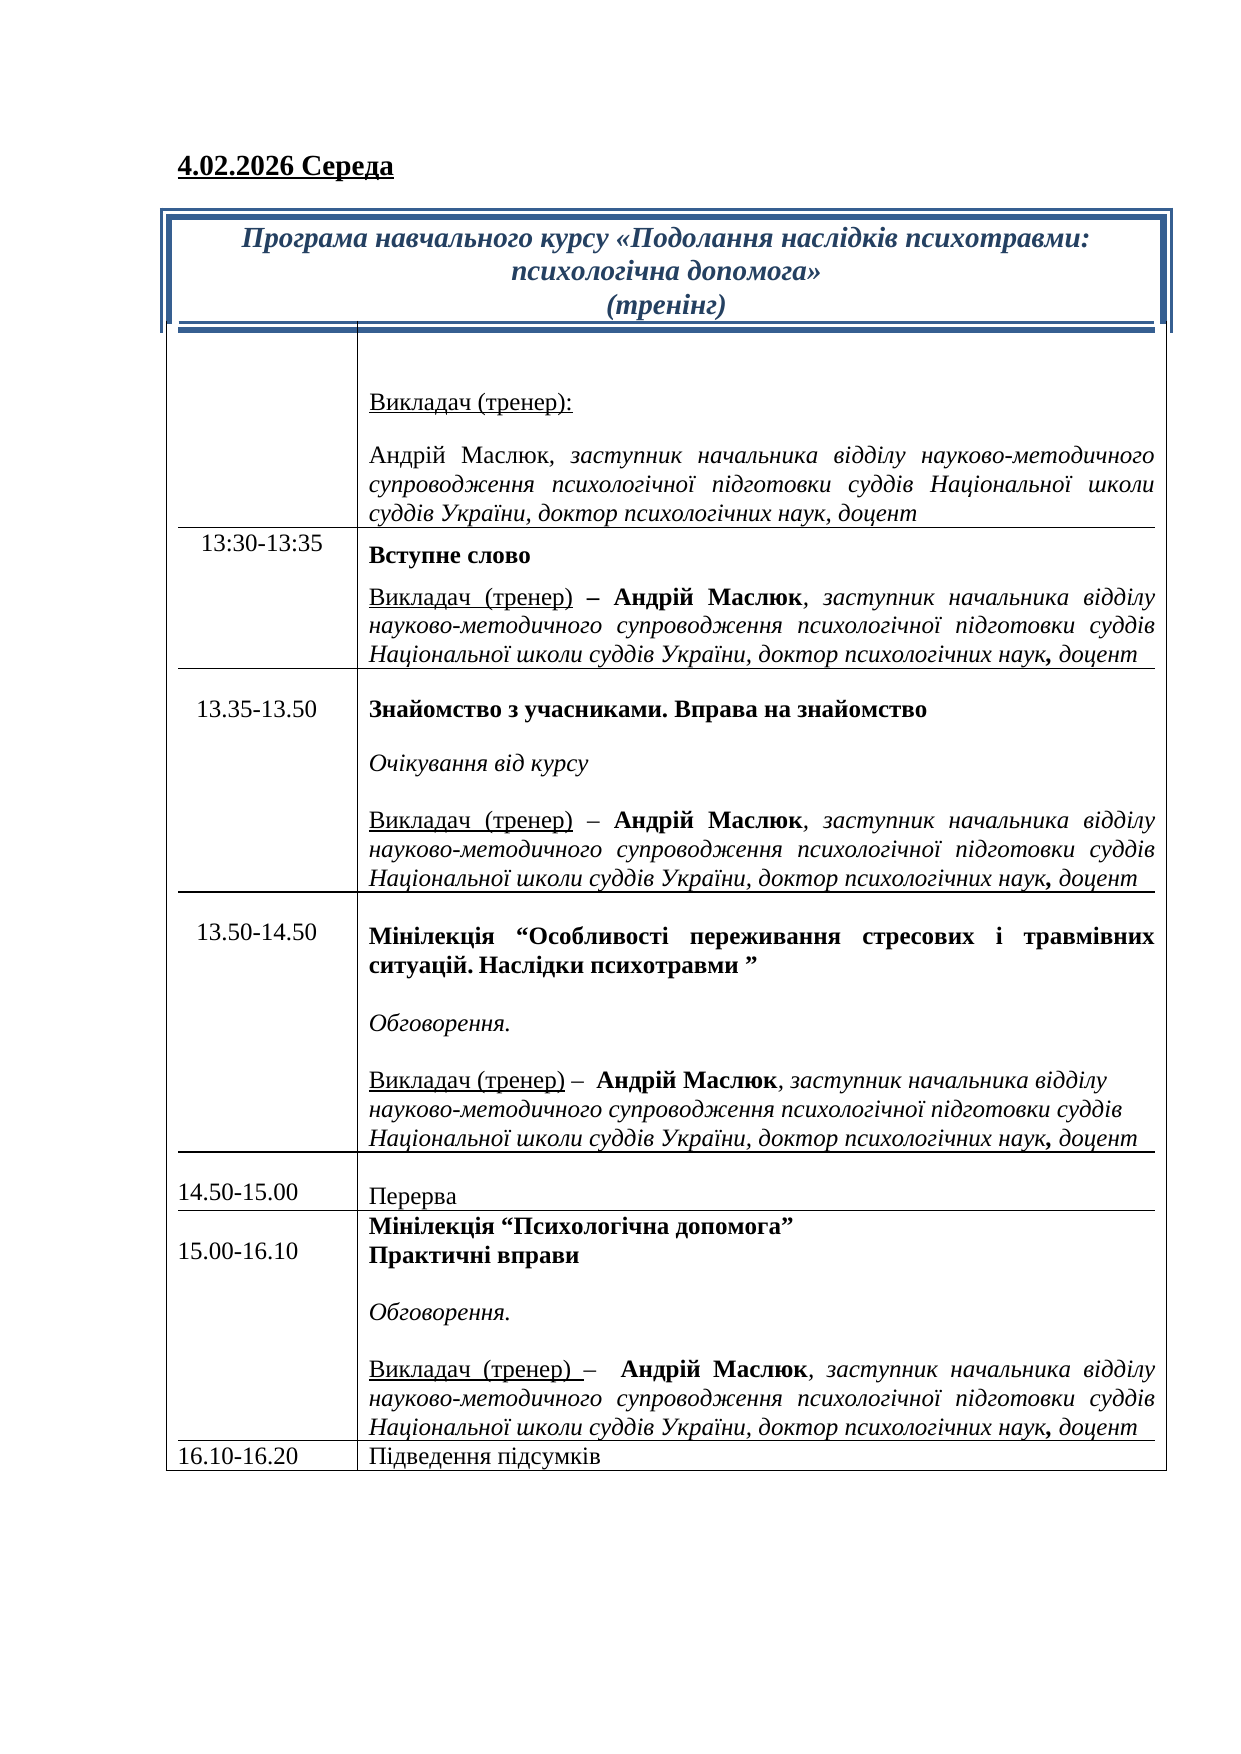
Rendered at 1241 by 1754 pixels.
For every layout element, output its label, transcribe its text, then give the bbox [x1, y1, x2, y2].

table_cell 15.00-16.10 [167, 1210, 357, 1440]
table_cell 14.50-15.00 [167, 1151, 357, 1210]
table_cell Підведення підсумків [358, 1440, 1166, 1470]
table_cell Мінілекція “Психологічна допомога” Практичні вправи Обговорення. Викладач (тренер) – Андрій Маслюк, заступник начальника відділу науково-методичного супроводження психологічної підготовки суддів Національної школи суддів України, доктор психологічних наук, доцент [358, 1210, 1166, 1440]
table_cell [167, 321, 357, 527]
table_cell Вступне слово Викладач (тренер) – Андрій Маслюк, заступник начальника відділу науково-методичного супроводження психологічної підготовки суддів Національної школи суддів України, доктор психологічних наук, доцент [358, 527, 1166, 668]
table_cell Знайомство з учасниками. Вправа на знайомство Очікування від курсу Викладач (тренер) – Андрій Маслюк, заступник начальника відділу науково-методичного супроводження психологічної підготовки суддів Національної школи суддів України, доктор психологічних наук, доцент [358, 668, 1166, 891]
table_cell 13.35-13.50 [167, 668, 357, 891]
table_cell 13:30-13:35 [167, 527, 357, 668]
table_header Програма навчального курсу «Подолання наслідків психотравми: психологічна допомога» (тренінг) [172, 220, 1160, 321]
table_cell Мінілекція “Особливості переживання стресових і травмівних ситуацій. Наслідки психотравми ” Обговорення. Викладач (тренер) – Андрій Маслюк, заступник начальника відділу науково-методичного супроводження психологічної підготовки суддів Національної школи суддів України, доктор психологічних наук, доцент [358, 891, 1166, 1151]
table_cell Перерва [358, 1151, 1166, 1210]
table_cell Викладач (тренер): Андрій Маслюк, заступник начальника відділу науково-методичного супроводження психологічної підготовки суддів Національної школи суддів України, доктор психологічних наук, доцент [358, 321, 1166, 527]
table_cell 16.10-16.20 [167, 1440, 357, 1470]
table_cell 13.50-14.50 [167, 891, 357, 1151]
text 4.02.2026 Середа [177, 148, 1152, 182]
